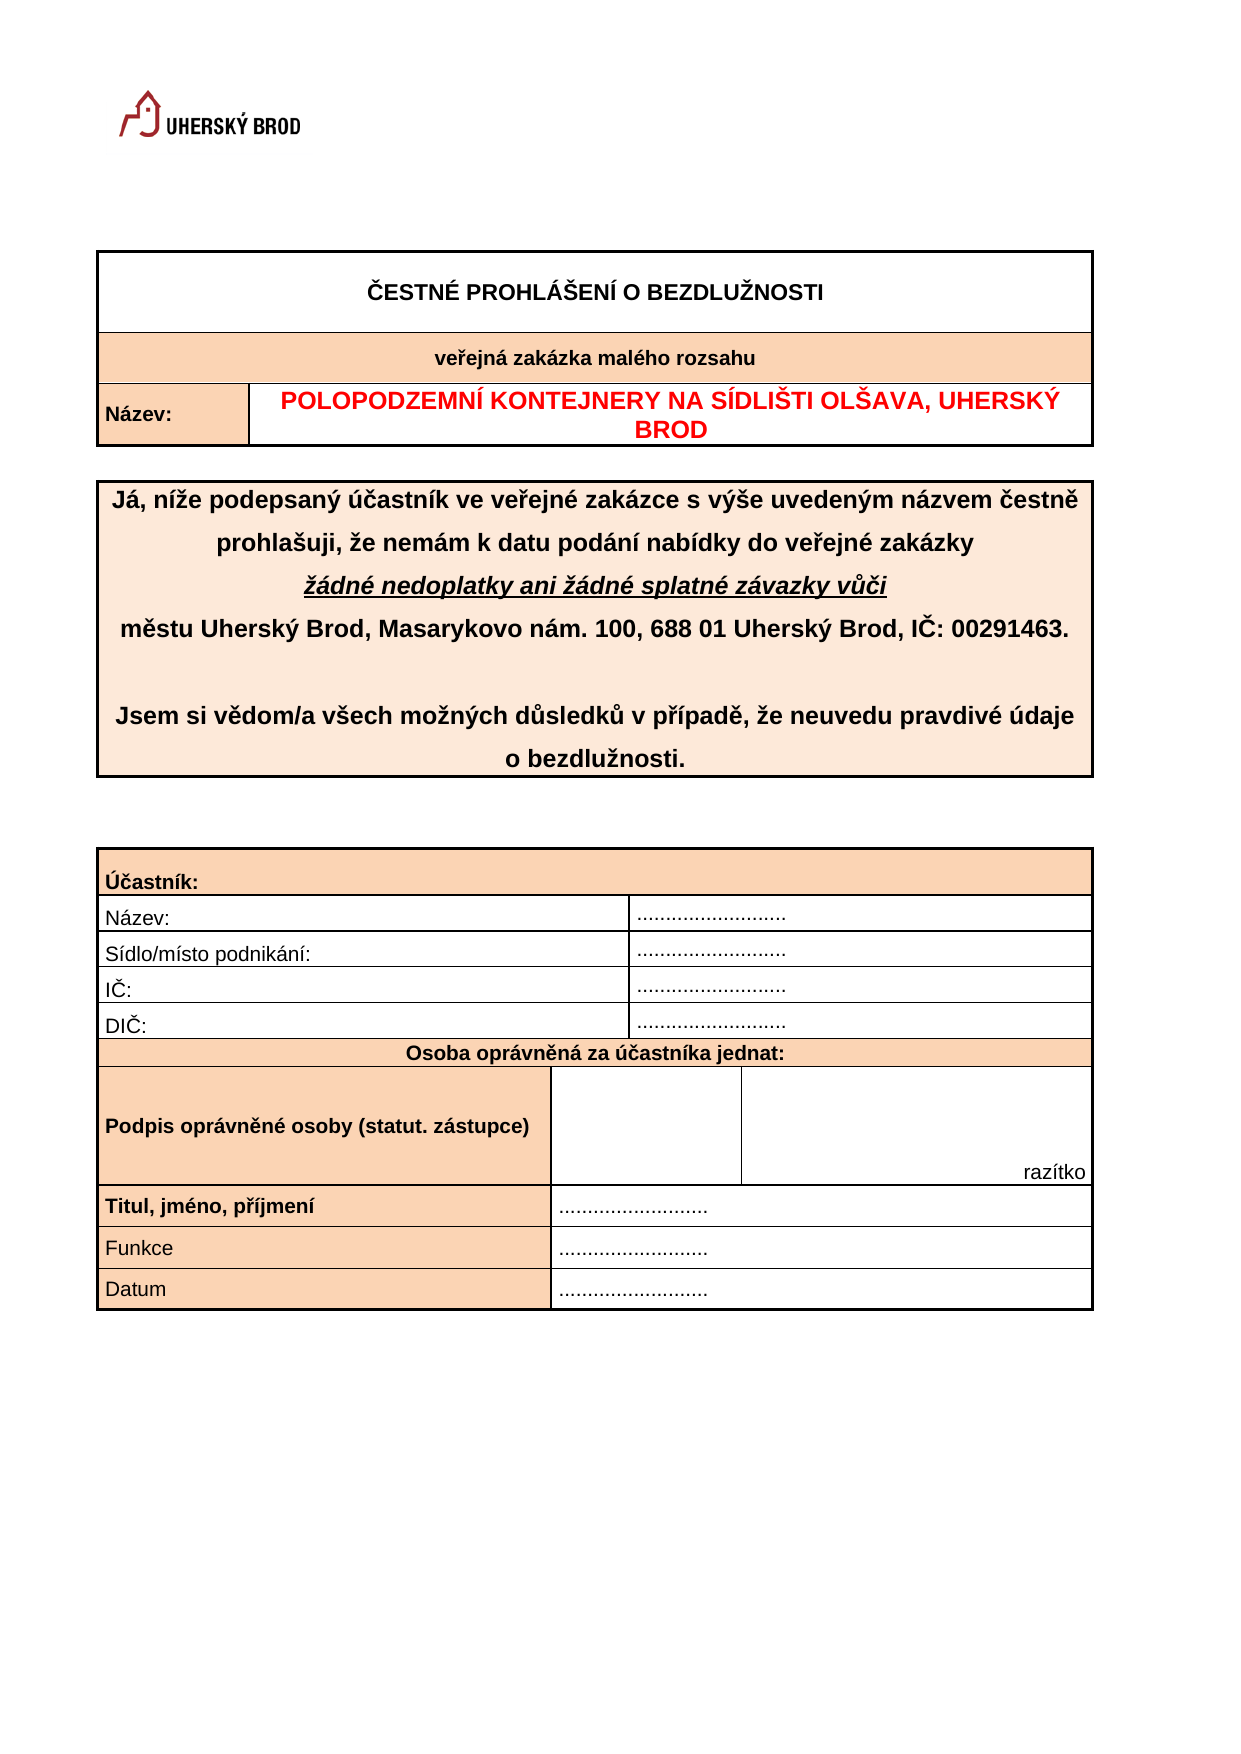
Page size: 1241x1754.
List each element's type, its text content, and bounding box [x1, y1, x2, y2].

table_cell .......................... [630, 967, 1091, 1002]
table_cell Sídlo/místo podnikání: [99, 932, 628, 966]
picture [106, 73, 313, 155]
table_cell razítko [742, 1067, 1091, 1184]
table_cell veřejná zakázka malého rozsahu [99, 333, 1091, 382]
table_cell .......................... [630, 932, 1091, 966]
table_cell [552, 1067, 741, 1184]
table_cell Polopodzemní kontejnery na sídlišti olšava, uherský brod [250, 384, 1091, 444]
table_header ČESTNÉ PROHLÁŠENÍ O BEZDLUŽNOSTI [99, 253, 1091, 332]
table_cell .......................... [552, 1186, 1091, 1226]
table_cell .......................... [552, 1269, 1091, 1308]
table_cell Název: [99, 896, 628, 930]
table_cell .......................... [552, 1227, 1091, 1268]
table_cell Datum [99, 1269, 550, 1308]
table_cell .......................... [630, 896, 1091, 930]
table_cell Podpis oprávněné osoby (statut. zástupce) [99, 1067, 550, 1184]
table_cell Osoba oprávněná za účastníka jednat: [99, 1039, 1091, 1066]
table_header Účastník: [99, 850, 1091, 894]
table_cell IČ: [99, 967, 628, 1002]
table_cell Název: [99, 384, 248, 444]
table_cell .......................... [630, 1003, 1091, 1038]
table_cell Funkce [99, 1227, 550, 1268]
table_header Já, níže podepsaný účastník ve veřejné zakázce s výše uvedeným názvem čestně prohlašuji, že nemám k datu podání nabídky do veřejné zakázky žádné nedoplatky ani žádné splatné závazky vůči městu Uherský Brod, Masarykovo nám. 100, 688 01 Uherský Brod, IČ: 00291463. Jsem si vědom/a všech možných důsledků v případě, že neuvedu pravdivé údaje o bezdlužnosti. [99, 483, 1091, 775]
table_cell DIČ: [99, 1003, 628, 1038]
table_cell Titul, jméno, příjmení [99, 1186, 550, 1226]
